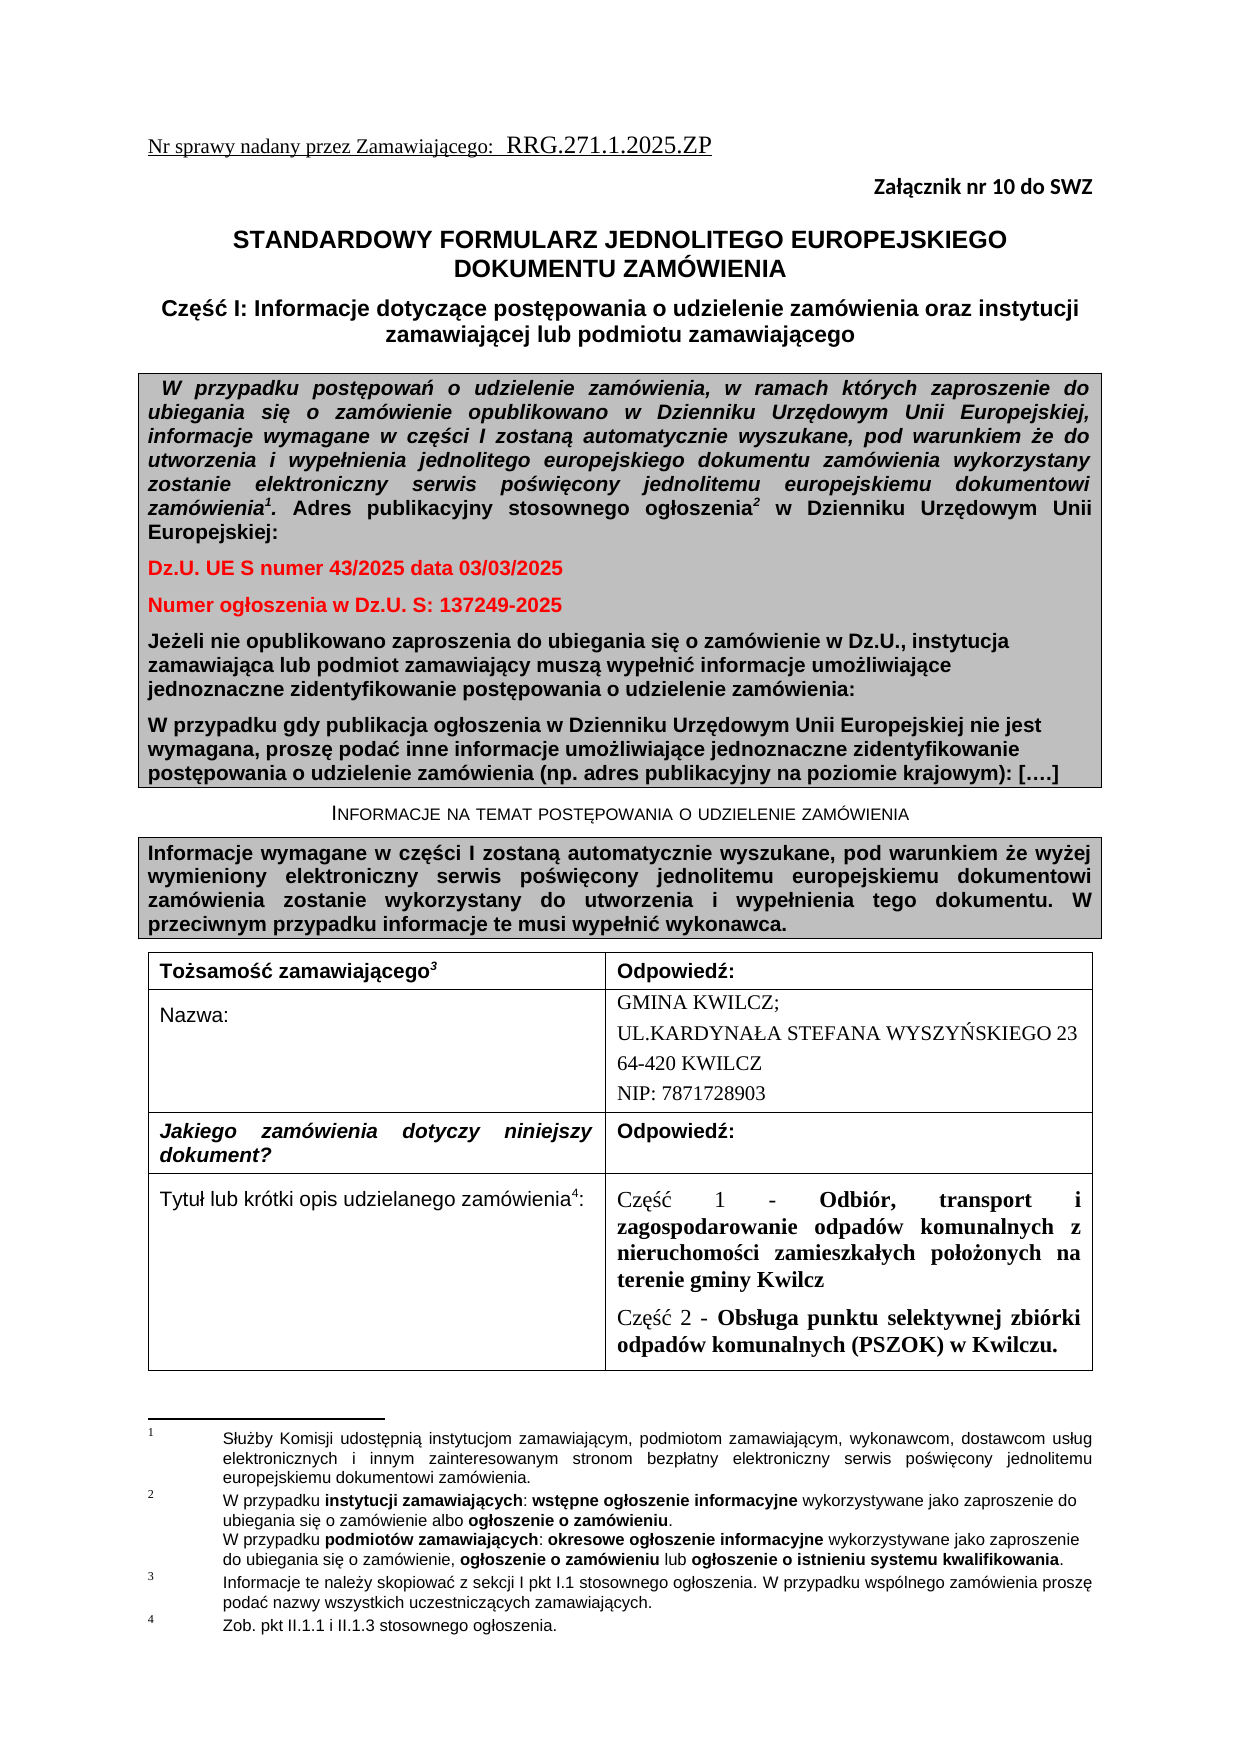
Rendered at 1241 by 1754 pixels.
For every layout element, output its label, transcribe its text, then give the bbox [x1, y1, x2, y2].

text Jeżeli nie opublikowano zaproszenia do ubiegania się o zamówienie w Dz.U., instytucja zamawiająca lub podmiot zamawiający muszą wypełnić informacje umożliwiające jednoznaczne zidentyfikowanie postępowania o udzielenie zamówienia: [139, 626, 1101, 701]
text Numer ogłoszenia w Dz.U. S: 137249-2025 [139, 589, 1101, 616]
text Nr sprawy nadany przez Zamawiającego: RRG.271.1.2025.ZP [148, 131, 1093, 159]
table_cell Jakiego zamówienia dotyczy niniejszy dokument? [149, 1113, 605, 1173]
table_cell Tytuł lub krótki opis udzielanego zamówienia: [149, 1174, 605, 1370]
text Dz.U. UE S numer 43/2025 data 03/03/2025 [139, 553, 1101, 580]
table_cell Odpowiedź: [606, 1113, 1092, 1173]
table_cell Część 1 - Odbiór, transport i zagospodarowanie odpadów komunalnych z nieruchomości zamieszkałych położonych na terenie gminy Kwilcz Część 2 - Obsługa punktu selektywnej zbiórki odpadów komunalnych (PSZOK) w Kwilczu. [606, 1174, 1092, 1370]
table_header Odpowiedź: [606, 953, 1092, 989]
title Informacje na temat postępowania o udzielenie zamówienia [148, 801, 1093, 825]
table_cell Nazwa: [149, 990, 605, 1112]
text dokumentu zamówienia [148, 254, 1093, 282]
text Informacje wymagane w części I zostaną automatycznie wyszukane, pod warunkiem że wyżej wymieniony elektroniczny serwis poświęcony jednolitemu europejskiemu dokumentowi zamówienia zostanie wykorzystany do utworzenia i wypełnienia tego dokumentu. W przeciwnym przypadku informacje te musi wypełnić wykonawca. [139, 838, 1101, 938]
text W przypadku gdy publikacja ogłoszenia w Dzienniku Urzędowym Unii Europejskiej nie jest wymagana, proszę podać inne informacje umożliwiające jednoznaczne zidentyfikowanie postępowania o udzielenie zamówienia (np. adres publikacyjny na poziomie krajowym): [….] [139, 710, 1101, 787]
table_header Tożsamość zamawiającego [149, 953, 605, 989]
text W przypadku postępowań o udzielenie zamówienia, w ramach których zaproszenie do ubiegania się o zamówienie opublikowano w Dzienniku Urzędowym Unii Europejskiej, informacje wymagane w części I zostaną automatycznie wyszukane, pod warunkiem że do utworzenia i wypełnienia jednolitego europejskiego dokumentu zamówienia wykorzystany zostanie elektroniczny serwis poświęcony jednolitemu europejskiemu dokumentowi zamówienia. Adres publikacyjny stosownego ogłoszenia w Dzienniku Urzędowym Unii Europejskiej: [139, 374, 1101, 543]
text Załącznik nr 10 do SWZ [148, 172, 1093, 200]
text Standardowy formularz jednolitego europejskiego [148, 225, 1093, 254]
title Część I: Informacje dotyczące postępowania o udzielenie zamówienia oraz instytucji zamawiającej lub podmiotu zamawiającego [148, 295, 1093, 348]
table_cell GMINA KWILCZ; UL.KARDYNAŁA STEFANA WYSZYŃSKIEGO 23 64-420 KWILCZ NIP: 7871728903 [606, 990, 1092, 1112]
